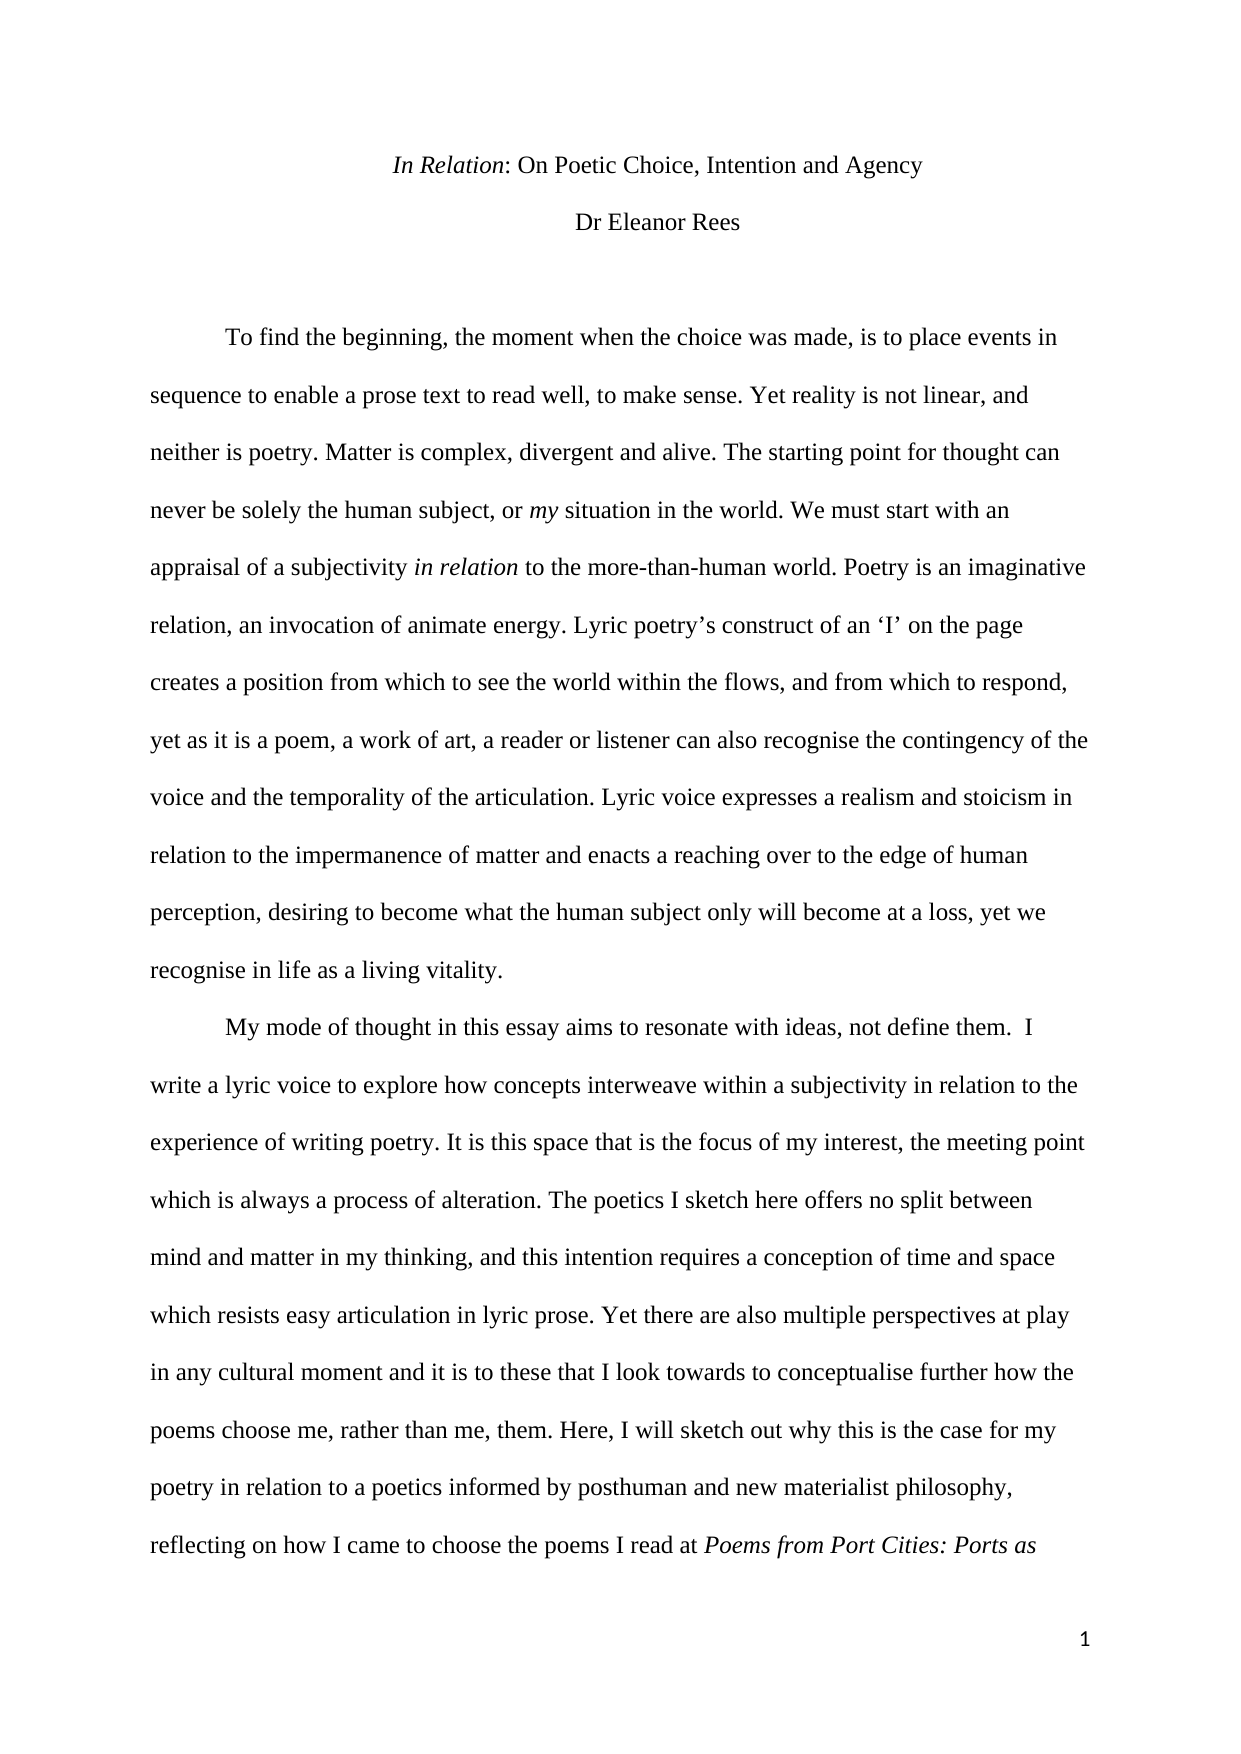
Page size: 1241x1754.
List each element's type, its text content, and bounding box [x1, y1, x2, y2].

text Dr Eleanor Rees [150, 207, 1090, 236]
text In Relation: On Poetic Choice, Intention and Agency [150, 150, 1090, 179]
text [150, 1012, 1090, 1559]
text To find the beginning, the moment when the choice was made, is to place events in sequence to enable a prose text to read well, to make sense. Yet reality is not linear, and neither is poetry. Matter is complex, divergent and alive. The starting point for thought can never be solely the human subject, or my situation in the world. We must start with an appraisal of a subjectivity in relation to the more-than-human world. Poetry is an imaginative relation, an invocation of animate energy. Lyric poetry’s construct of an ‘I’ on the page creates a position from which to see the world within the flows, and from which to respond, yet as it is a poem, a work of art, a reader or listener can also recognise the contingency of the voice and the temporality of the articulation. Lyric voice expresses a realism and stoicism in relation to the impermanence of matter and enacts a reaching over to the edge of human perception, desiring to become what the human subject only will become at a loss, yet we recognise in life as a living vitality. [150, 322, 1090, 984]
